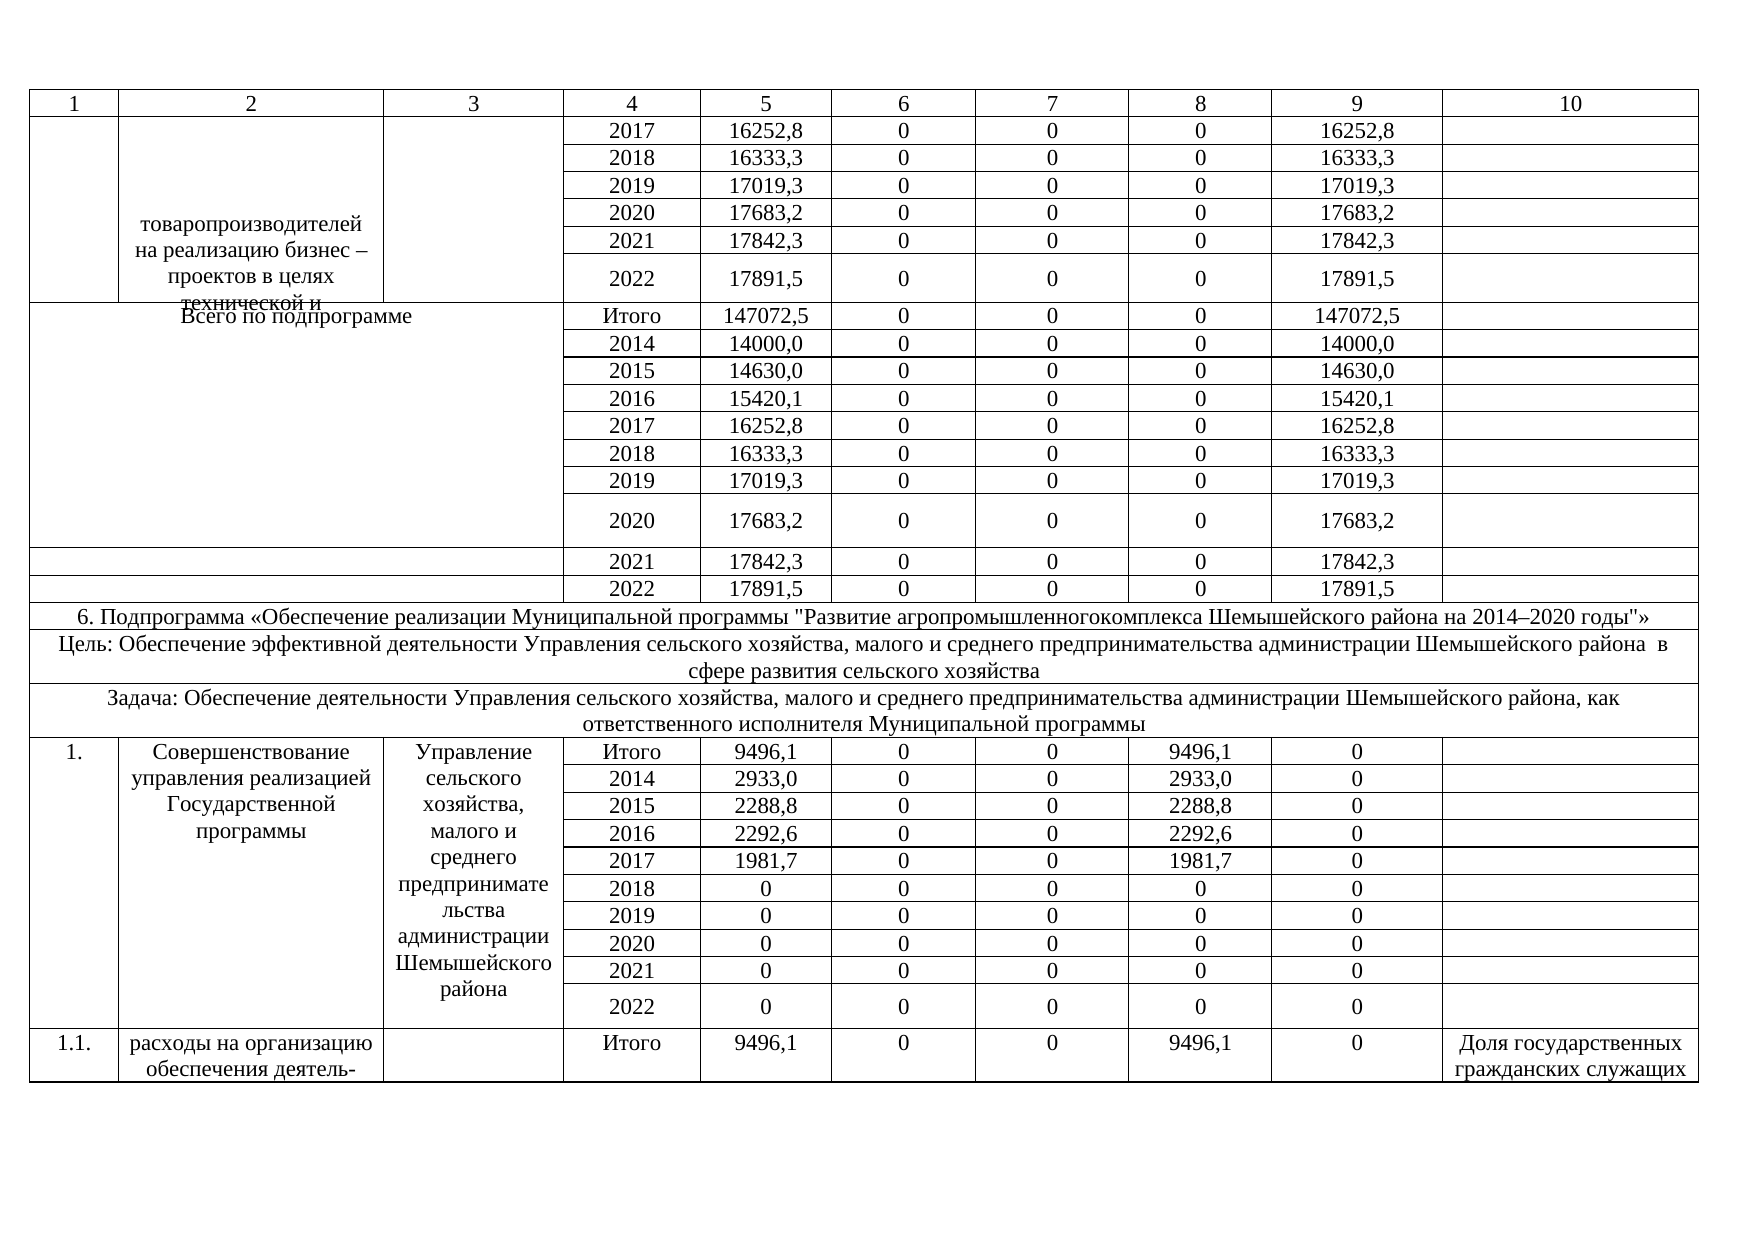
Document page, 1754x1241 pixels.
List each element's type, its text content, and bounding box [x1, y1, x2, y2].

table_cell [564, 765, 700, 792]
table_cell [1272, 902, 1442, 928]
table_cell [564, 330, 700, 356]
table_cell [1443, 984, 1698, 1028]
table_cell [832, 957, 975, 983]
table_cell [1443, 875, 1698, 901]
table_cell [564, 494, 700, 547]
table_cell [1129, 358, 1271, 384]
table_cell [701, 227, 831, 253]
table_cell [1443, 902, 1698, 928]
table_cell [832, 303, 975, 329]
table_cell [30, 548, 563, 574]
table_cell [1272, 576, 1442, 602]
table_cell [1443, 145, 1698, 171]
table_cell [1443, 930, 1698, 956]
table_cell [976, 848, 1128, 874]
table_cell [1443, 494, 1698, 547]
table_header 1 [30, 90, 118, 116]
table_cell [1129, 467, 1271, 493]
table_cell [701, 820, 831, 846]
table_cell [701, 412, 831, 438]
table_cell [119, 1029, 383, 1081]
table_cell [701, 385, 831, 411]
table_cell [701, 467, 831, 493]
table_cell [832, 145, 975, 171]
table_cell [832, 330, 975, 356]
table_header 2 [119, 90, 383, 116]
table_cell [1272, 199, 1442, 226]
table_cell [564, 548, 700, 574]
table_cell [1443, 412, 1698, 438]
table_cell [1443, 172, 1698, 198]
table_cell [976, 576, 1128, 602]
table_header 5 [701, 90, 831, 116]
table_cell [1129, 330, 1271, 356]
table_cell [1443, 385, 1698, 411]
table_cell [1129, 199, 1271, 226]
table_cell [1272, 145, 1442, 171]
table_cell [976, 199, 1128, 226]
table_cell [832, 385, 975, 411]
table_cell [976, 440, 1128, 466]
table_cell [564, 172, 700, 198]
table_header 6 [832, 90, 975, 116]
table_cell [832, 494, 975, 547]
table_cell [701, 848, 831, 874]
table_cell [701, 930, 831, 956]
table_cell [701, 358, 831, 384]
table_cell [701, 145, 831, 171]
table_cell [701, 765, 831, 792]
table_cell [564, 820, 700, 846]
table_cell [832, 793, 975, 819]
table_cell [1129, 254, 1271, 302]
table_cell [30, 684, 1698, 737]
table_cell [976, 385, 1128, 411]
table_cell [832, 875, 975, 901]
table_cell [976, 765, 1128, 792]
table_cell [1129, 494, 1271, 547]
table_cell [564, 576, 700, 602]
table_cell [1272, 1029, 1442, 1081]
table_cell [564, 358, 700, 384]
table_header 4 [564, 90, 700, 116]
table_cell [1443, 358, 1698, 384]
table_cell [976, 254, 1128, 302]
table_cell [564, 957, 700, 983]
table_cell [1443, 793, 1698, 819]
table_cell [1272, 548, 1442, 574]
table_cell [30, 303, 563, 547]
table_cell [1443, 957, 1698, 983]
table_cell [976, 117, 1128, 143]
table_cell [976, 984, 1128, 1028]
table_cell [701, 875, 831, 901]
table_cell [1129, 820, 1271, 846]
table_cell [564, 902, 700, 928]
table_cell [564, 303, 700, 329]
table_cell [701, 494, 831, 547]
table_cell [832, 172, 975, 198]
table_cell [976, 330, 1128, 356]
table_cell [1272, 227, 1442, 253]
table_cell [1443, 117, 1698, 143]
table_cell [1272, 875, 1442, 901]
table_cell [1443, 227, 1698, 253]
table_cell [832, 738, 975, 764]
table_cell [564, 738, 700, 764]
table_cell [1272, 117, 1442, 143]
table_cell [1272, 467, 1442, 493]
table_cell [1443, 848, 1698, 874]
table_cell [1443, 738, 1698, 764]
table_header 7 [976, 90, 1128, 116]
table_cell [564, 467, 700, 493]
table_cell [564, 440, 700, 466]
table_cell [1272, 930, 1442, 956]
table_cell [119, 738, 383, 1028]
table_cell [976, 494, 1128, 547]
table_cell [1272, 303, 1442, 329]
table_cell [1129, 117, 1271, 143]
table_header 10 [1443, 90, 1698, 116]
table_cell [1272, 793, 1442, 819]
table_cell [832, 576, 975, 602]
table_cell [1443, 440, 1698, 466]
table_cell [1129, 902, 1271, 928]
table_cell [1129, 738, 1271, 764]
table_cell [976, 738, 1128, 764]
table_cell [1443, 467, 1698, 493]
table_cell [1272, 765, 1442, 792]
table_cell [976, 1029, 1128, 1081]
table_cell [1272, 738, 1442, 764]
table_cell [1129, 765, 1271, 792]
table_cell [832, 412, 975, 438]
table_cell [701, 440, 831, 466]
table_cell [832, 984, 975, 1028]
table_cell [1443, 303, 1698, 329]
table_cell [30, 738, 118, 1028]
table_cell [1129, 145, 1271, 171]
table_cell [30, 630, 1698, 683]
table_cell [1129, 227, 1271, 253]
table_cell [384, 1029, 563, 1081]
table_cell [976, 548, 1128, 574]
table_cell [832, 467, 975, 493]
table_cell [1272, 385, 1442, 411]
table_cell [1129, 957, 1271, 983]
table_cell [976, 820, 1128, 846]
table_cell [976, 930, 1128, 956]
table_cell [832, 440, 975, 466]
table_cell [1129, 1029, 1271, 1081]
table_header 8 [1129, 90, 1271, 116]
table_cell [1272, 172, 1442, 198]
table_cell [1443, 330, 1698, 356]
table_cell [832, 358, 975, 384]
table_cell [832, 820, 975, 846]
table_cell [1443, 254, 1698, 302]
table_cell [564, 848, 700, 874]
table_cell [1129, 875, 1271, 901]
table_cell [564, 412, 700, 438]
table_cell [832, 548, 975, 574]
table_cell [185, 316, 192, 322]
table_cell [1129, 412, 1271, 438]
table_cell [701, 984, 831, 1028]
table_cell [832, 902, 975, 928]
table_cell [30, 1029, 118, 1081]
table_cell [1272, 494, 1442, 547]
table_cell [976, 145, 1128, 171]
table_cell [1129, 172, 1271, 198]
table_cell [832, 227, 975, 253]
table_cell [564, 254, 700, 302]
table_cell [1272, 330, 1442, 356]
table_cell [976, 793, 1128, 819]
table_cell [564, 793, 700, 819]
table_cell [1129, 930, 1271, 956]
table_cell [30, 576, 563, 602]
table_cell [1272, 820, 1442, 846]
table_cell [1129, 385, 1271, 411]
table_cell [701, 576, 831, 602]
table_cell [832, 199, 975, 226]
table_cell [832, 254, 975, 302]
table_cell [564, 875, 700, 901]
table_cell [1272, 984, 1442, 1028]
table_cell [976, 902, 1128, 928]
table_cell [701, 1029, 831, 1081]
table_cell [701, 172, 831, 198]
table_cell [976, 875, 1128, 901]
table_header 9 [1272, 90, 1442, 116]
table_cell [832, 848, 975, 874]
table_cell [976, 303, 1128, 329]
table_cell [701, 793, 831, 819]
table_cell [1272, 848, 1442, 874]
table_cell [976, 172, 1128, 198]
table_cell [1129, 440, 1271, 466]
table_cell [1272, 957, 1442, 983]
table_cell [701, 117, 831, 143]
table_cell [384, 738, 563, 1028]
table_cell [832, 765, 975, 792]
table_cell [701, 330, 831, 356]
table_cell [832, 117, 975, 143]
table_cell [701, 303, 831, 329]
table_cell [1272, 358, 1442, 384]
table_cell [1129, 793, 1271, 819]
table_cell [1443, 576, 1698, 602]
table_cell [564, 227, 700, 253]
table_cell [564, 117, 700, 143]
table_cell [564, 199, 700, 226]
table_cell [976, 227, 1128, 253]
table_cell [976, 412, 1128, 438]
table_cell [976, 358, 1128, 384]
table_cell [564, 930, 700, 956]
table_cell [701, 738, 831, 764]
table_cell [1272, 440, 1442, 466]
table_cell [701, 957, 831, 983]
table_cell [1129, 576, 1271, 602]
table_header 3 [384, 90, 563, 116]
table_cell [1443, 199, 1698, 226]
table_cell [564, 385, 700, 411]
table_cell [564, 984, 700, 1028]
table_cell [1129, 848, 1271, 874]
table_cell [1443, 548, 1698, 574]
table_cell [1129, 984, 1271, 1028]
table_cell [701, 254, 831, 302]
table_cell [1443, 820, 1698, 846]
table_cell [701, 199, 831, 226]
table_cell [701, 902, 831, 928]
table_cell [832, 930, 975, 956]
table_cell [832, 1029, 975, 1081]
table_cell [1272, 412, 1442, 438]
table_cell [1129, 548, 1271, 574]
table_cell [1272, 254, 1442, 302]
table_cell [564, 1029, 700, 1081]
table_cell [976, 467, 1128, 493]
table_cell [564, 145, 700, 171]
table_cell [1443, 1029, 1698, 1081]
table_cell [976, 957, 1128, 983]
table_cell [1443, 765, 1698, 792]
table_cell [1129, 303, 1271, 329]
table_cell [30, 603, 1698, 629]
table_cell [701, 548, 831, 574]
